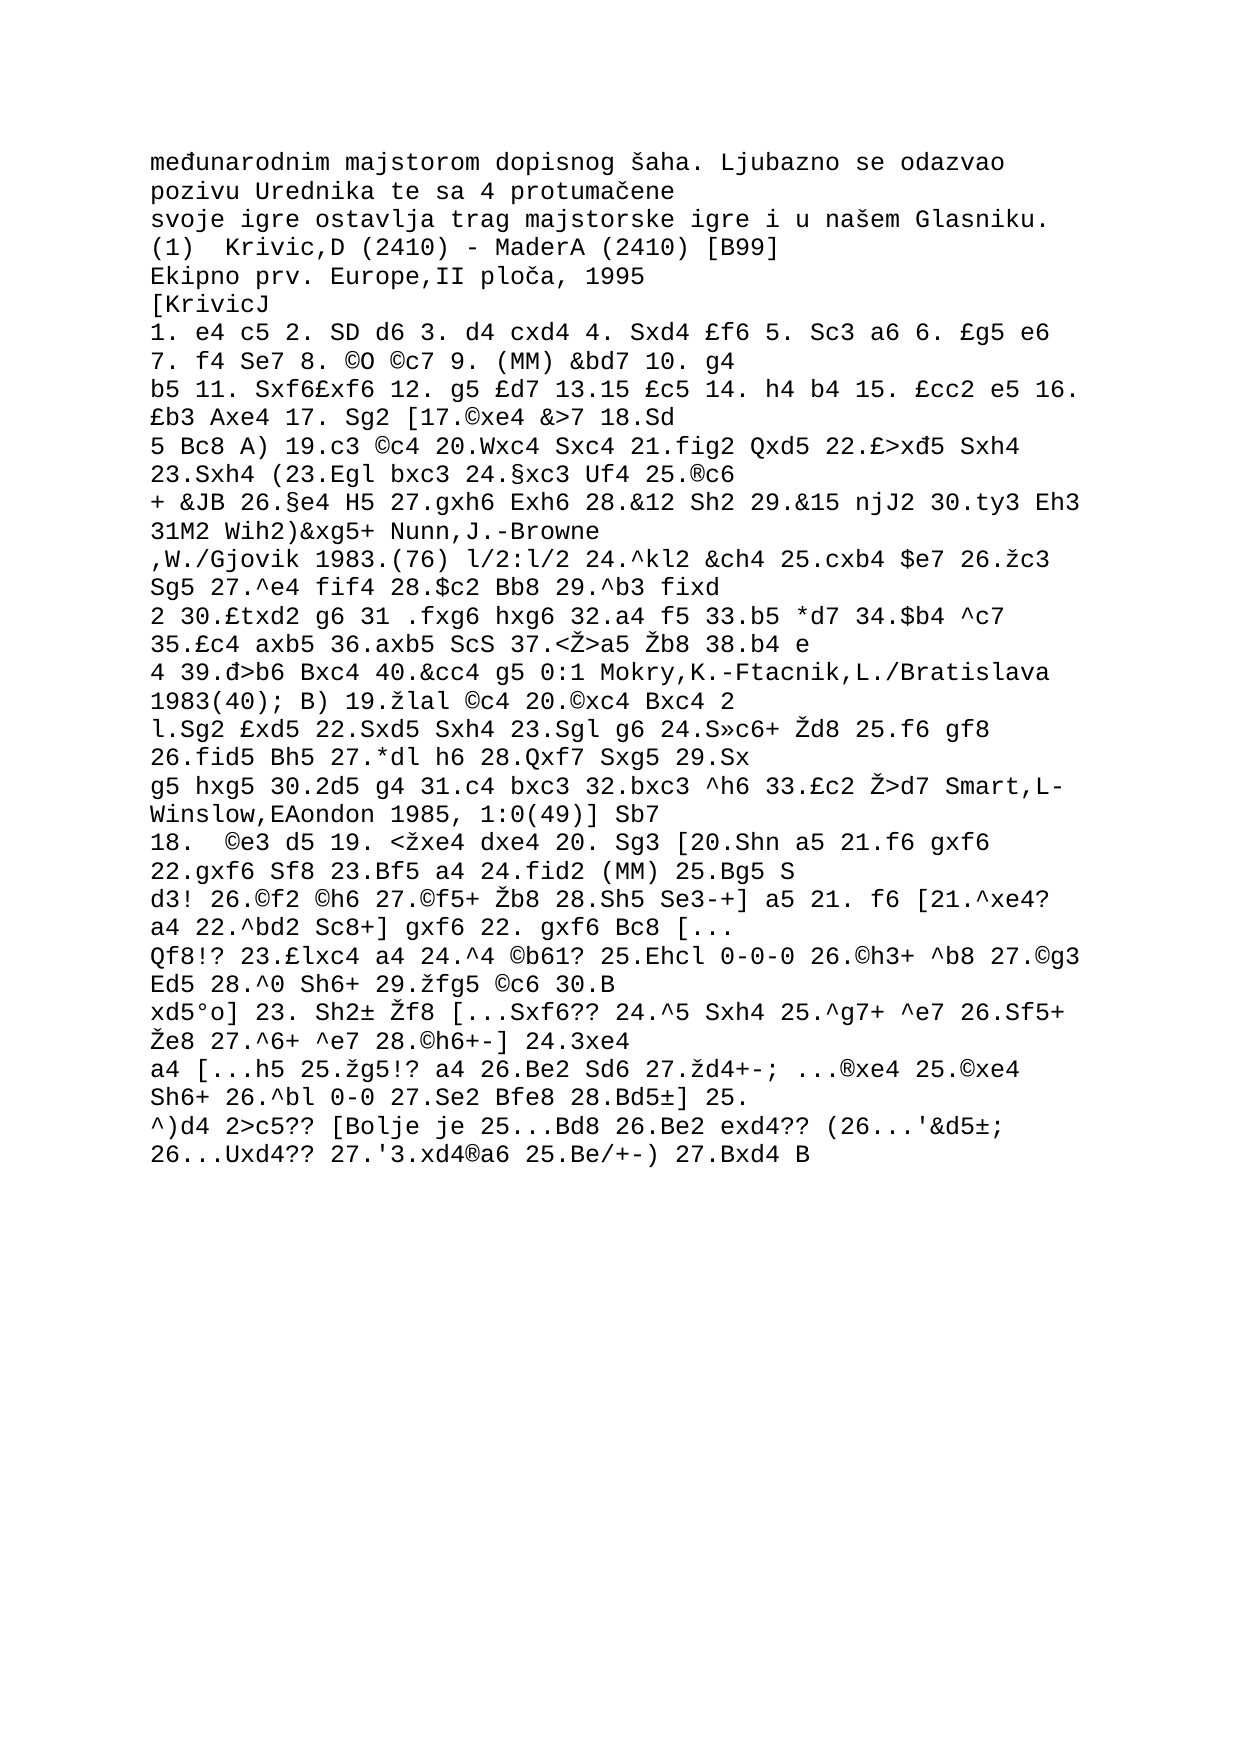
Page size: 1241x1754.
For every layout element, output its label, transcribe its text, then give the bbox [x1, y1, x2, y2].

text (1) Krivic,D (2410) - MaderA (2410) [B99] [150, 235, 1090, 263]
text Ekipno prv. Europe,II ploča, 1995 [KrivicJ [150, 263, 1090, 320]
text 2 30.£txd2 g6 31 .fxg6 hxg6 32.a4 f5 33.b5 *d7 34.$b4 ^c7 35.£c4 axb5 36.axb5 ScS 37.<Ž>a5 Žb8 38.b4 e 4 39.đ>b6 Bxc4 40.&cc4 g5 0:1 Mokry,K.-Ftacnik,L./Bratislava 1983(40); B) 19.žlal ©c4 20.©xc4 Bxc4 2 l.Sg2 £xd5 22.Sxd5 Sxh4 23.Sgl g6 24.S»c6+ Žd8 25.f6 gf8 26.fid5 Bh5 27.*dl h6 28.Qxf7 Sxg5 29.Sx g5 hxg5 30.2d5 g4 31.c4 bxc3 32.bxc3 ^h6 33.£c2 Ž>d7 Smart,L-Winslow,EAondon 1985, 1:0(49)] Sb7 [150, 603, 1090, 830]
text 1. e4 c5 2. SD d6 3. d4 cxd4 4. Sxd4 £f6 5. Sc3 a6 6. £g5 e6 7. f4 Se7 8. ©O ©c7 9. (MM) &bd7 10. g4 b5 11. Sxf6£xf6 12. g5 £d7 13.15 £c5 14. h4 b4 15. £cc2 e5 16. £b3 Axe4 17. Sg2 [17.©xe4 &>7 18.Sd 5 Bc8 A) 19.c3 ©c4 20.Wxc4 Sxc4 21.fig2 Qxd5 22.£>xđ5 Sxh4 23.Sxh4 (23.Egl bxc3 24.§xc3 Uf4 25.®c6 + &JB 26.§e4 H5 27.gxh6 Exh6 28.&12 Sh2 29.&15 njJ2 30.ty3 Eh3 31M2 Wih2)&xg5+ Nunn,J.-Browne ,W./Gjovik 1983.(76) l/2:l/2 24.^kl2 &ch4 25.cxb4 $e7 26.žc3 Sg5 27.^e4 fif4 28.$c2 Bb8 29.^b3 fixd [150, 320, 1090, 603]
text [150, 150, 1090, 235]
text 18. ©e3 d5 19. <žxe4 dxe4 20. Sg3 [20.Shn a5 21.f6 gxf6 22.gxf6 Sf8 23.Bf5 a4 24.fid2 (MM) 25.Bg5 S d3! 26.©f2 ©h6 27.©f5+ Žb8 28.Sh5 Se3-+] a5 21. f6 [21.^xe4? a4 22.^bd2 Sc8+] gxf6 22. gxf6 Bc8 [... Qf8!? 23.£lxc4 a4 24.^4 ©b61? 25.Ehcl 0-0-0 26.©h3+ ^b8 27.©g3 Ed5 28.^0 Sh6+ 29.žfg5 ©c6 30.B xd5°o] 23. Sh2± Žf8 [...Sxf6?? 24.^5 Sxh4 25.^g7+ ^e7 26.Sf5+ Že8 27.^6+ ^e7 28.©h6+-] 24.3xe4 a4 [...h5 25.žg5!? a4 26.Be2 Sd6 27.žd4+-; ...®xe4 25.©xe4 Sh6+ 26.^bl 0-0 27.Se2 Bfe8 28.Bd5±] 25. ^)d4 2>c5?? [Bolje je 25...Bd8 26.Be2 exd4?? (26...'&d5±; 26...Uxd4?? 27.'3.xd4®a6 25.Be/+-) 27.Bxd4 B [150, 830, 1090, 1170]
